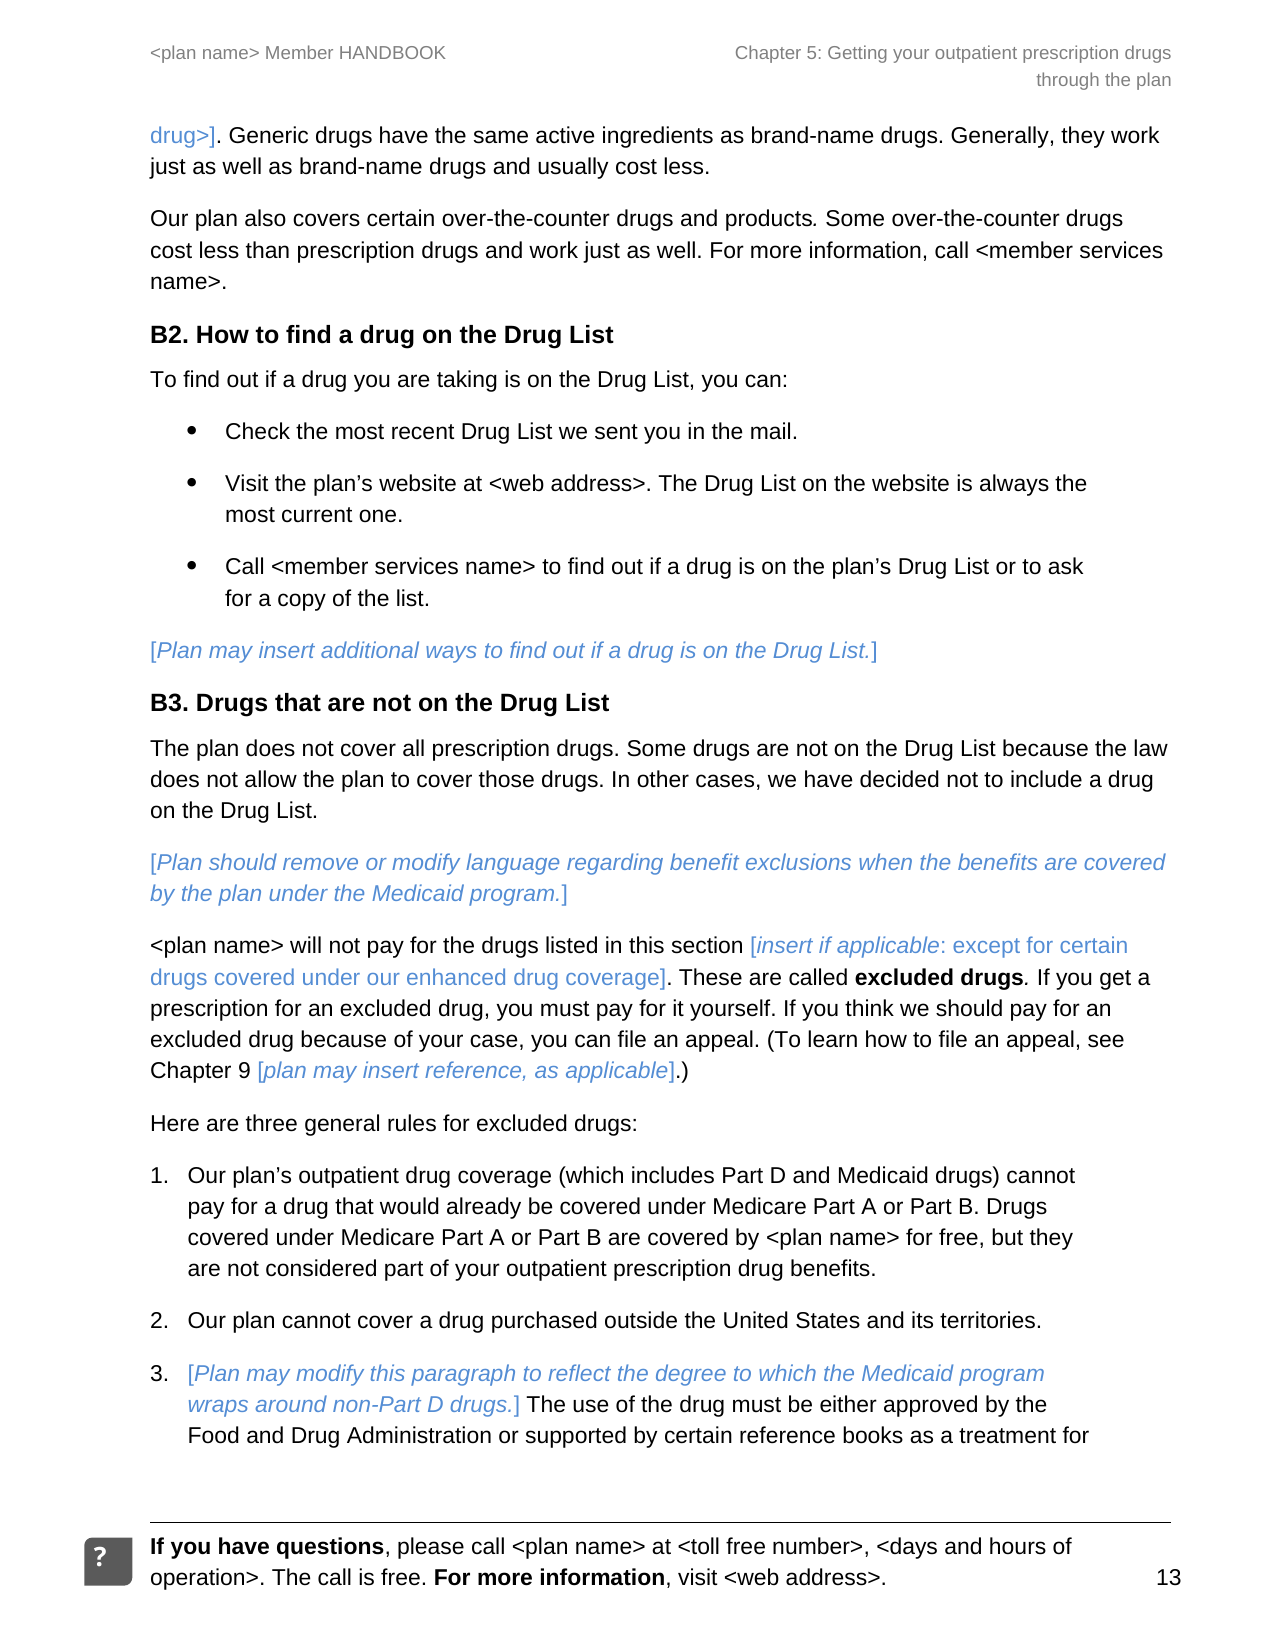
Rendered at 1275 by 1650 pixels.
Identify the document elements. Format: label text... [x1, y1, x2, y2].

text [150, 118, 1171, 181]
text Call <member services name> to find out if a drug is on the plan’s Drug List or to ask for a copy of the list. [187, 550, 1096, 612]
text Here are three general rules for excluded drugs: [150, 1106, 1171, 1137]
list Our plan cannot cover a drug purchased outside the United States and its territories. [150, 1304, 1096, 1335]
text <plan name> will not pay for the drugs listed in this section [insert if applicable: except for certain drugs covered under our enhanced drug coverage]. These are called excluded drugs. If you get a prescription for an excluded drug, you must pay for it yourself. If you think we should pay for an excluded drug because of your case, you can file an appeal. (To learn how to file an appeal, see Chapter 9 [plan may insert reference, as applicable].) [150, 929, 1171, 1085]
text Visit the plan’s website at <web address>. The Drug List on the website is always the most current one. [187, 466, 1096, 529]
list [150, 1356, 1096, 1450]
list Our plan’s outpatient drug coverage (which includes Part D and Medicaid drugs) cannot pay for a drug that would already be covered under Medicare Part A or Part B. Drugs covered under Medicare Part A or Part B are covered by <plan name> for free, but they are not considered part of your outpatient prescription drug benefits. [150, 1158, 1096, 1283]
text [Plan may insert additional ways to find out if a drug is on the Drug List.] [150, 633, 1171, 664]
subtitle B3. Drugs that are not on the Drug List [150, 685, 1096, 718]
text The plan does not cover all prescription drugs. Some drugs are not on the Drug List because the law does not allow the plan to cover those drugs. In other cases, we have decided not to include a drug on the Drug List. [150, 731, 1171, 825]
text Check the most recent Drug List we sent you in the mail. [187, 414, 1096, 446]
text To find out if a drug you are taking is on the Drug List, you can: [150, 362, 1171, 393]
subtitle B2. How to find a drug on the Drug List [150, 316, 1096, 350]
text Our plan also covers certain over-the-counter drugs and products. Some over-the-counter drugs cost less than prescription drugs and work just as well. For more information, call <member services name>. [150, 202, 1171, 296]
text [Plan should remove or modify language regarding benefit exclusions when the benefits are covered by the plan under the Medicaid program.] [150, 846, 1171, 908]
